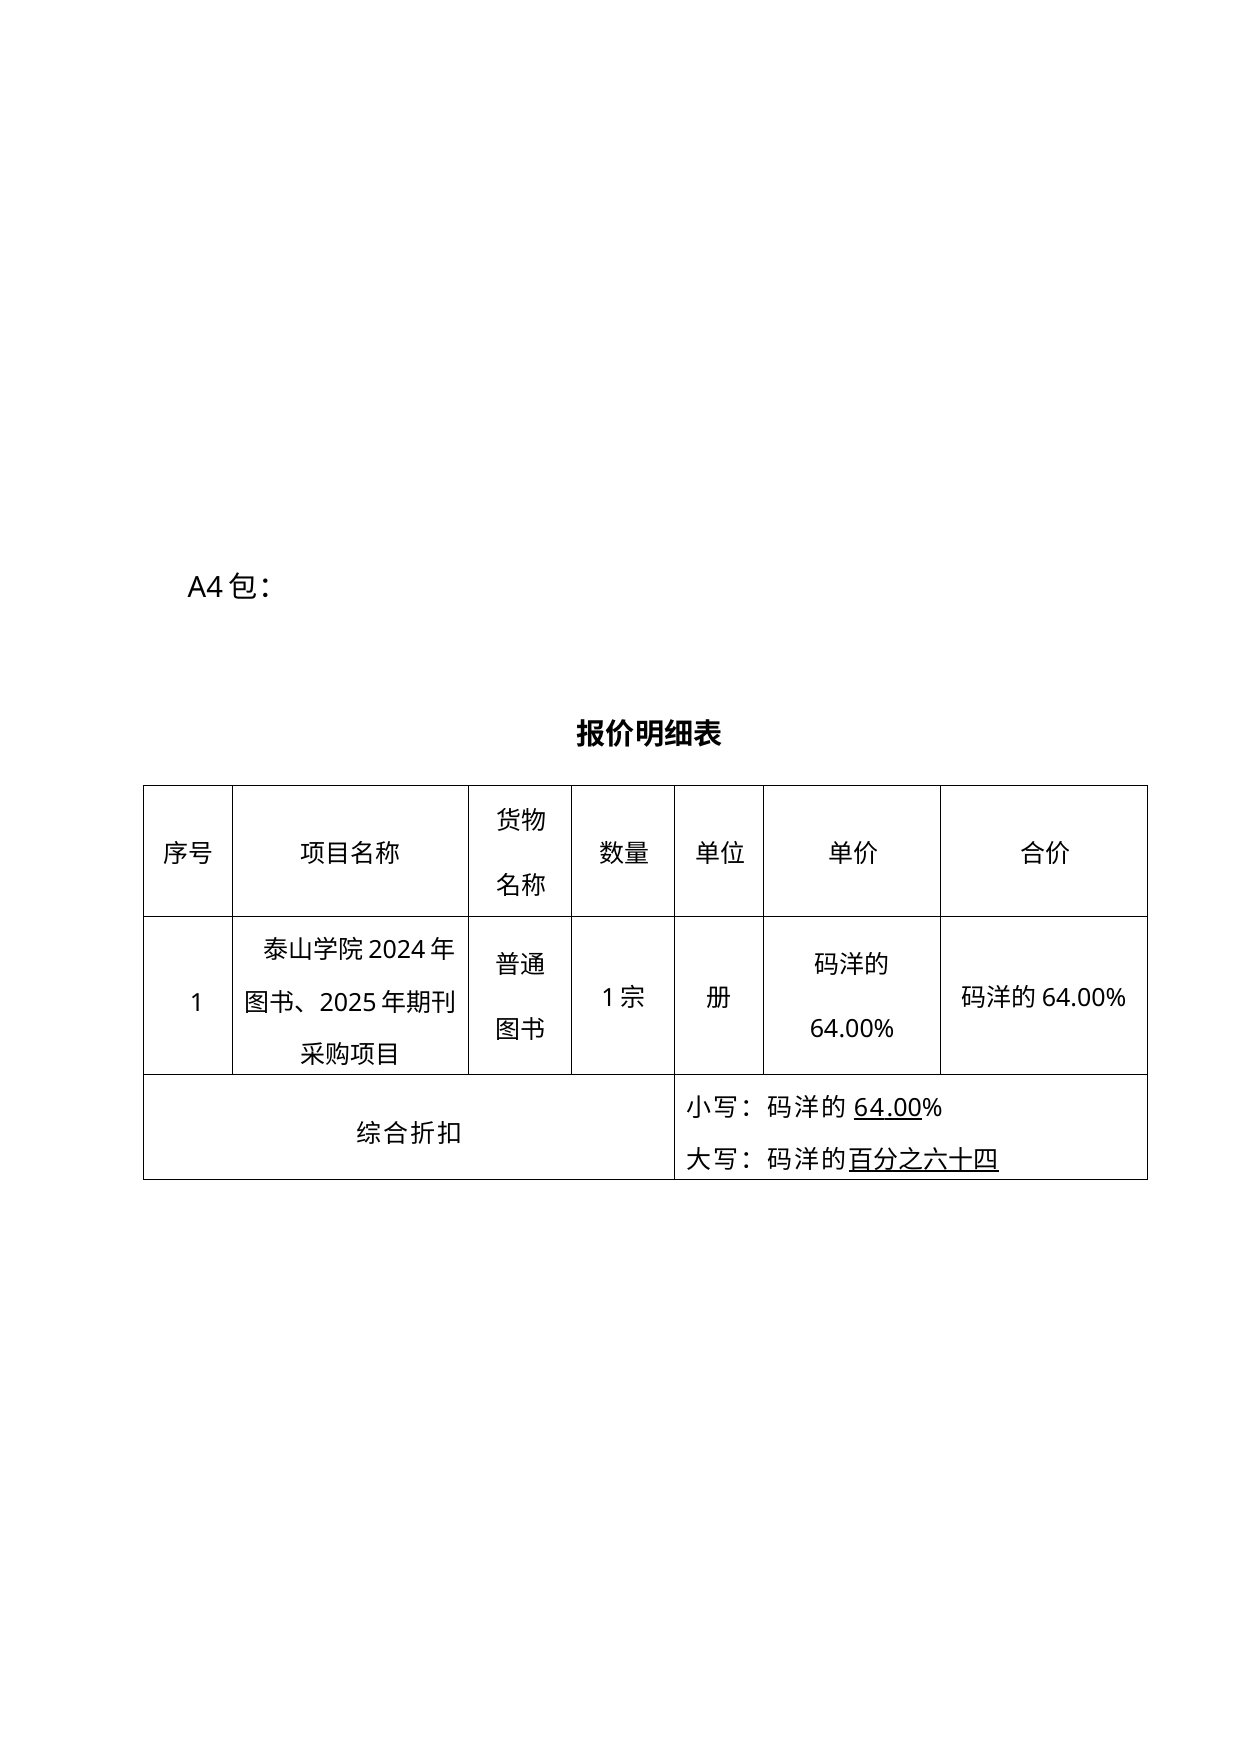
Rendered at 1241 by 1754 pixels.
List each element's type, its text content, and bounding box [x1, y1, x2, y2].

table_cell 1 [144, 917, 232, 1073]
table_header 项目名称 [233, 786, 468, 916]
text A4包： [187, 552, 1053, 617]
table_cell 综合折扣 [144, 1075, 674, 1179]
table_header 数量 [572, 786, 674, 916]
table_header 单位 [675, 786, 763, 916]
table_header 货物 名称 [469, 786, 571, 916]
table_header 合价 [941, 786, 1147, 916]
table_header 单价 [764, 786, 940, 916]
table_cell 1宗 [572, 917, 674, 1073]
table_cell 码洋的64.00% [941, 917, 1147, 1073]
table_cell 码洋的64.00% [764, 917, 940, 1073]
table_cell 册 [675, 917, 763, 1073]
table_header 序号 [144, 786, 232, 916]
table_cell 普通 图书 [469, 917, 571, 1073]
text 报价明细表 [187, 699, 1053, 764]
table_cell 小写：码洋的64.00% 大写：码洋的百分之六十四 [675, 1075, 1147, 1179]
table_cell 泰山学院2024年图书、2025年期刊采购项目 [233, 917, 468, 1073]
